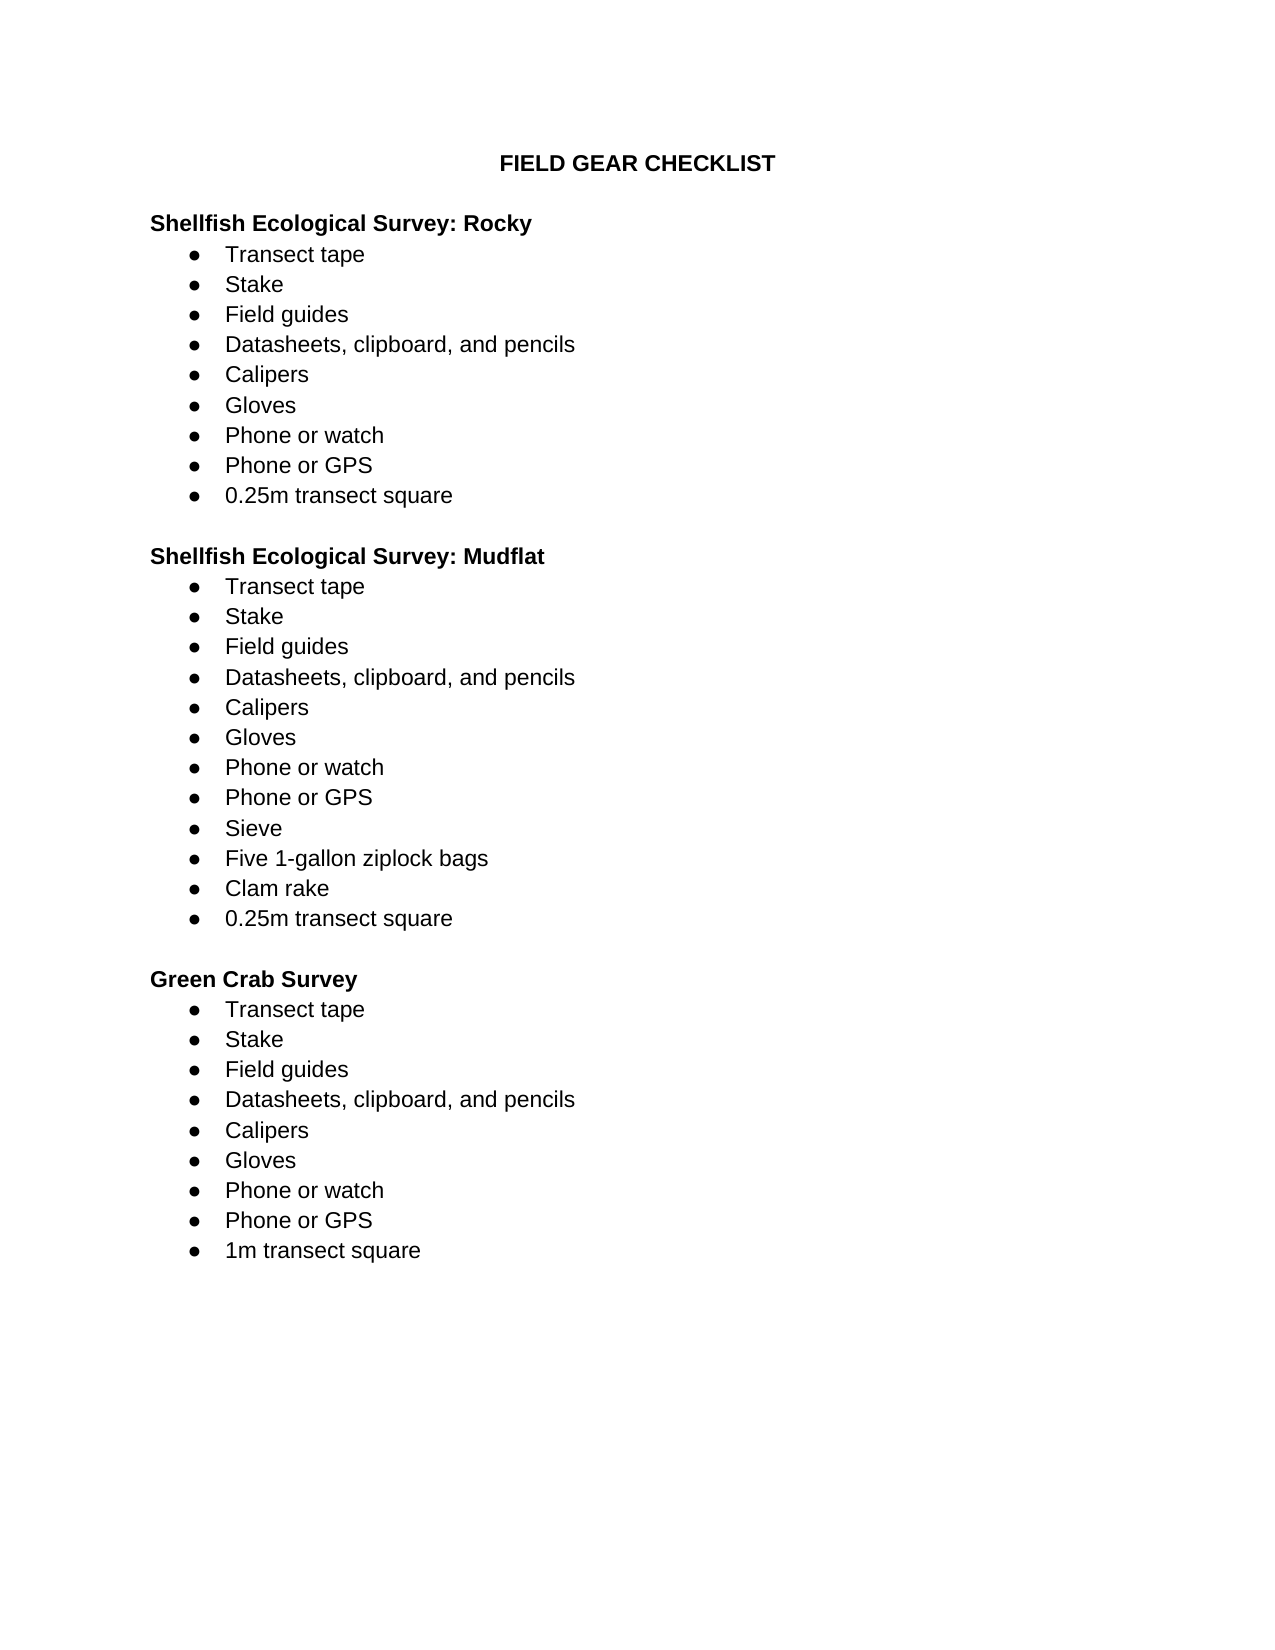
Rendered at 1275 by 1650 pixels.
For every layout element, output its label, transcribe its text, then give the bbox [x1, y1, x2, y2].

list Transect tape [187, 996, 1125, 1022]
list Transect tape [187, 573, 1125, 599]
list Phone or GPS [187, 784, 1125, 811]
list 1m transect square [187, 1237, 1125, 1264]
list Gloves [187, 724, 1125, 750]
list Datasheets, clipboard, and pencils [187, 331, 1125, 358]
text Shellfish Ecological Survey: Rocky [150, 210, 1125, 237]
list Calipers [187, 694, 1125, 720]
text FIELD GEAR CHECKLIST [150, 150, 1125, 176]
list Five 1-gallon ziplock bags [187, 845, 1125, 871]
list Clam rake [187, 875, 1125, 901]
list Stake [187, 603, 1125, 629]
list 0.25m transect square [187, 905, 1125, 932]
list Datasheets, clipboard, and pencils [187, 1086, 1125, 1113]
list Field guides [187, 1056, 1125, 1083]
list Datasheets, clipboard, and pencils [187, 663, 1125, 690]
list Gloves [187, 392, 1125, 418]
list Transect tape [187, 241, 1125, 267]
list Sieve [187, 814, 1125, 841]
list Stake [187, 1026, 1125, 1052]
list Stake [187, 271, 1125, 297]
list Gloves [187, 1147, 1125, 1173]
list Field guides [187, 633, 1125, 660]
list Phone or GPS [187, 1207, 1125, 1234]
text Green Crab Survey [150, 966, 1125, 992]
list Calipers [187, 361, 1125, 388]
list Phone or watch [187, 754, 1125, 781]
list Calipers [187, 1117, 1125, 1143]
text Shellfish Ecological Survey: Mudflat [150, 543, 1125, 569]
list Phone or watch [187, 422, 1125, 448]
list Field guides [187, 301, 1125, 327]
list 0.25m transect square [187, 482, 1125, 509]
list Phone or GPS [187, 452, 1125, 478]
list Phone or watch [187, 1177, 1125, 1203]
